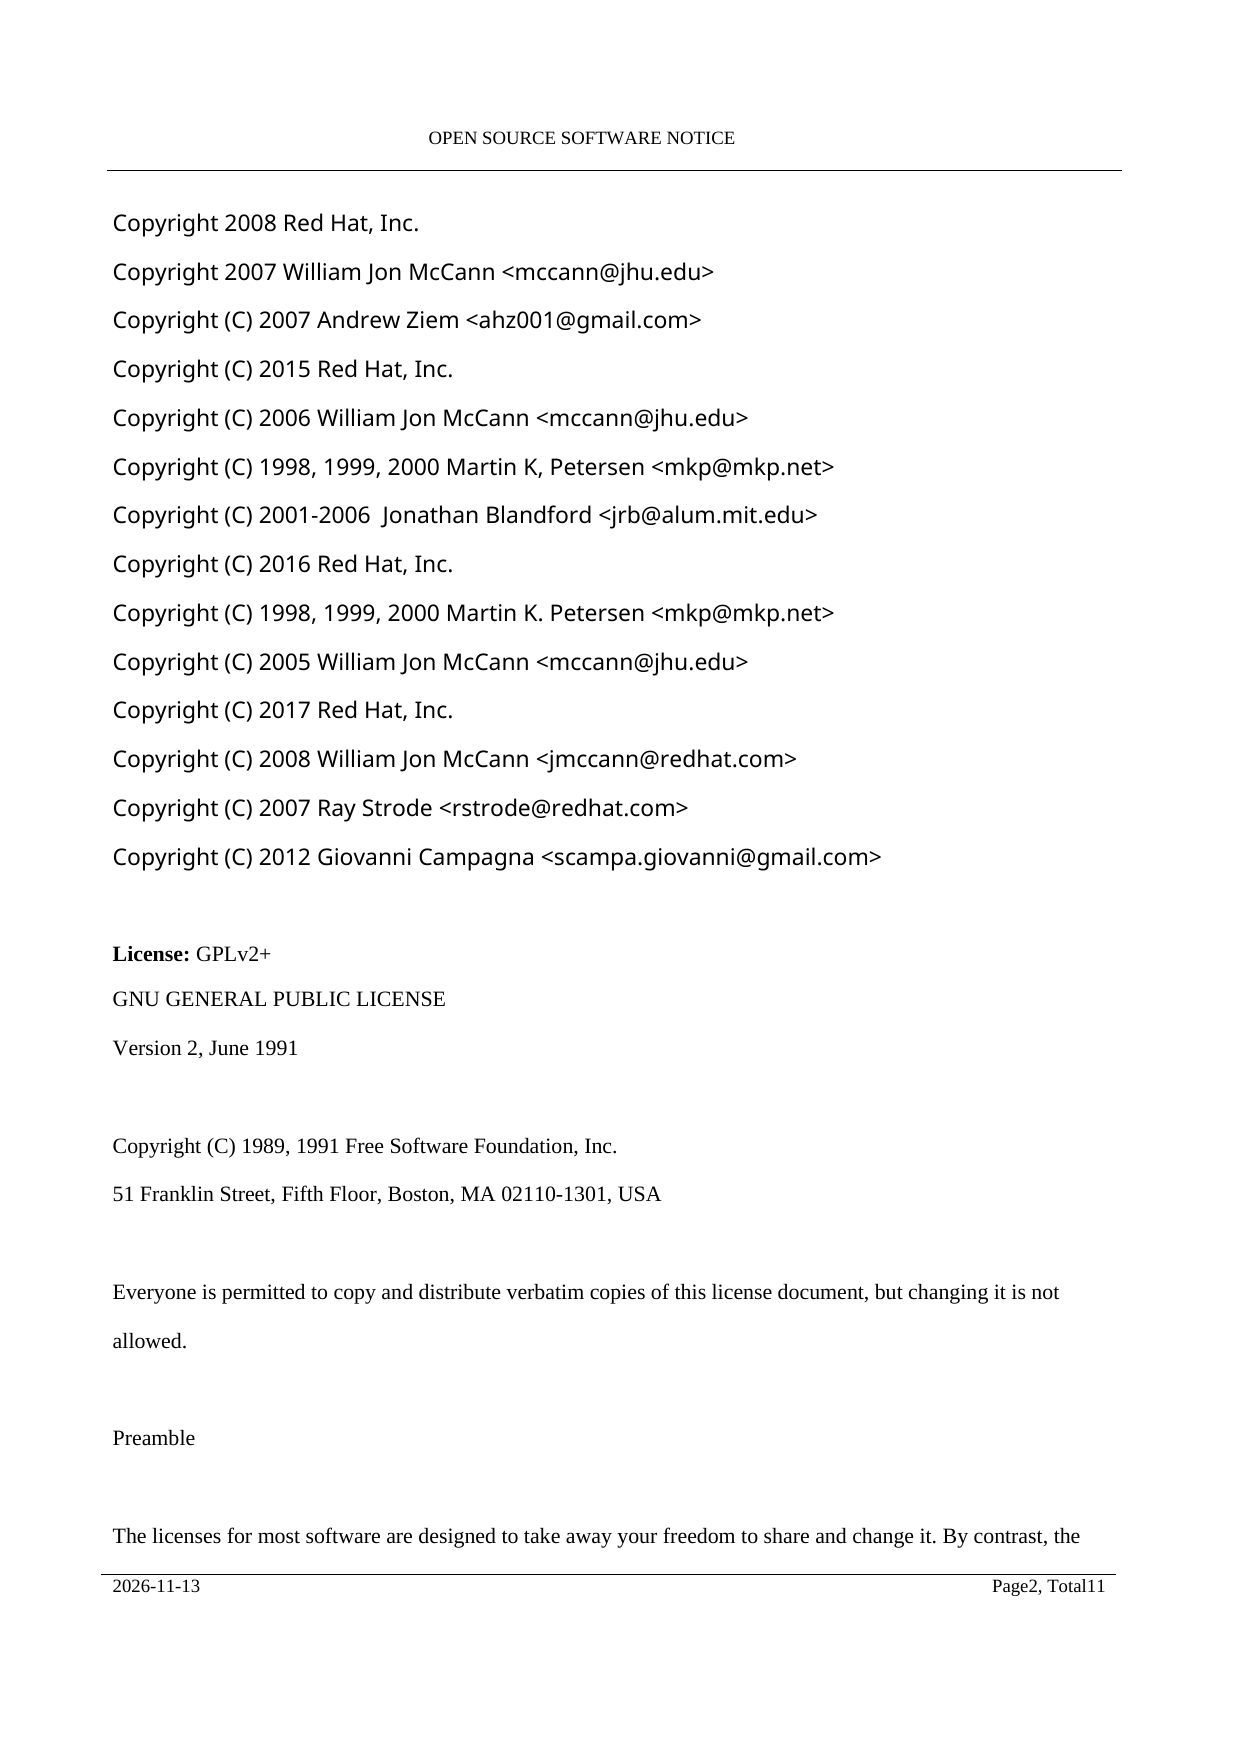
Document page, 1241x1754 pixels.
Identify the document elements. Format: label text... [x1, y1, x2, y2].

text License: GPLv2+ [112, 938, 1128, 970]
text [112, 206, 1128, 921]
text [112, 983, 1128, 1551]
